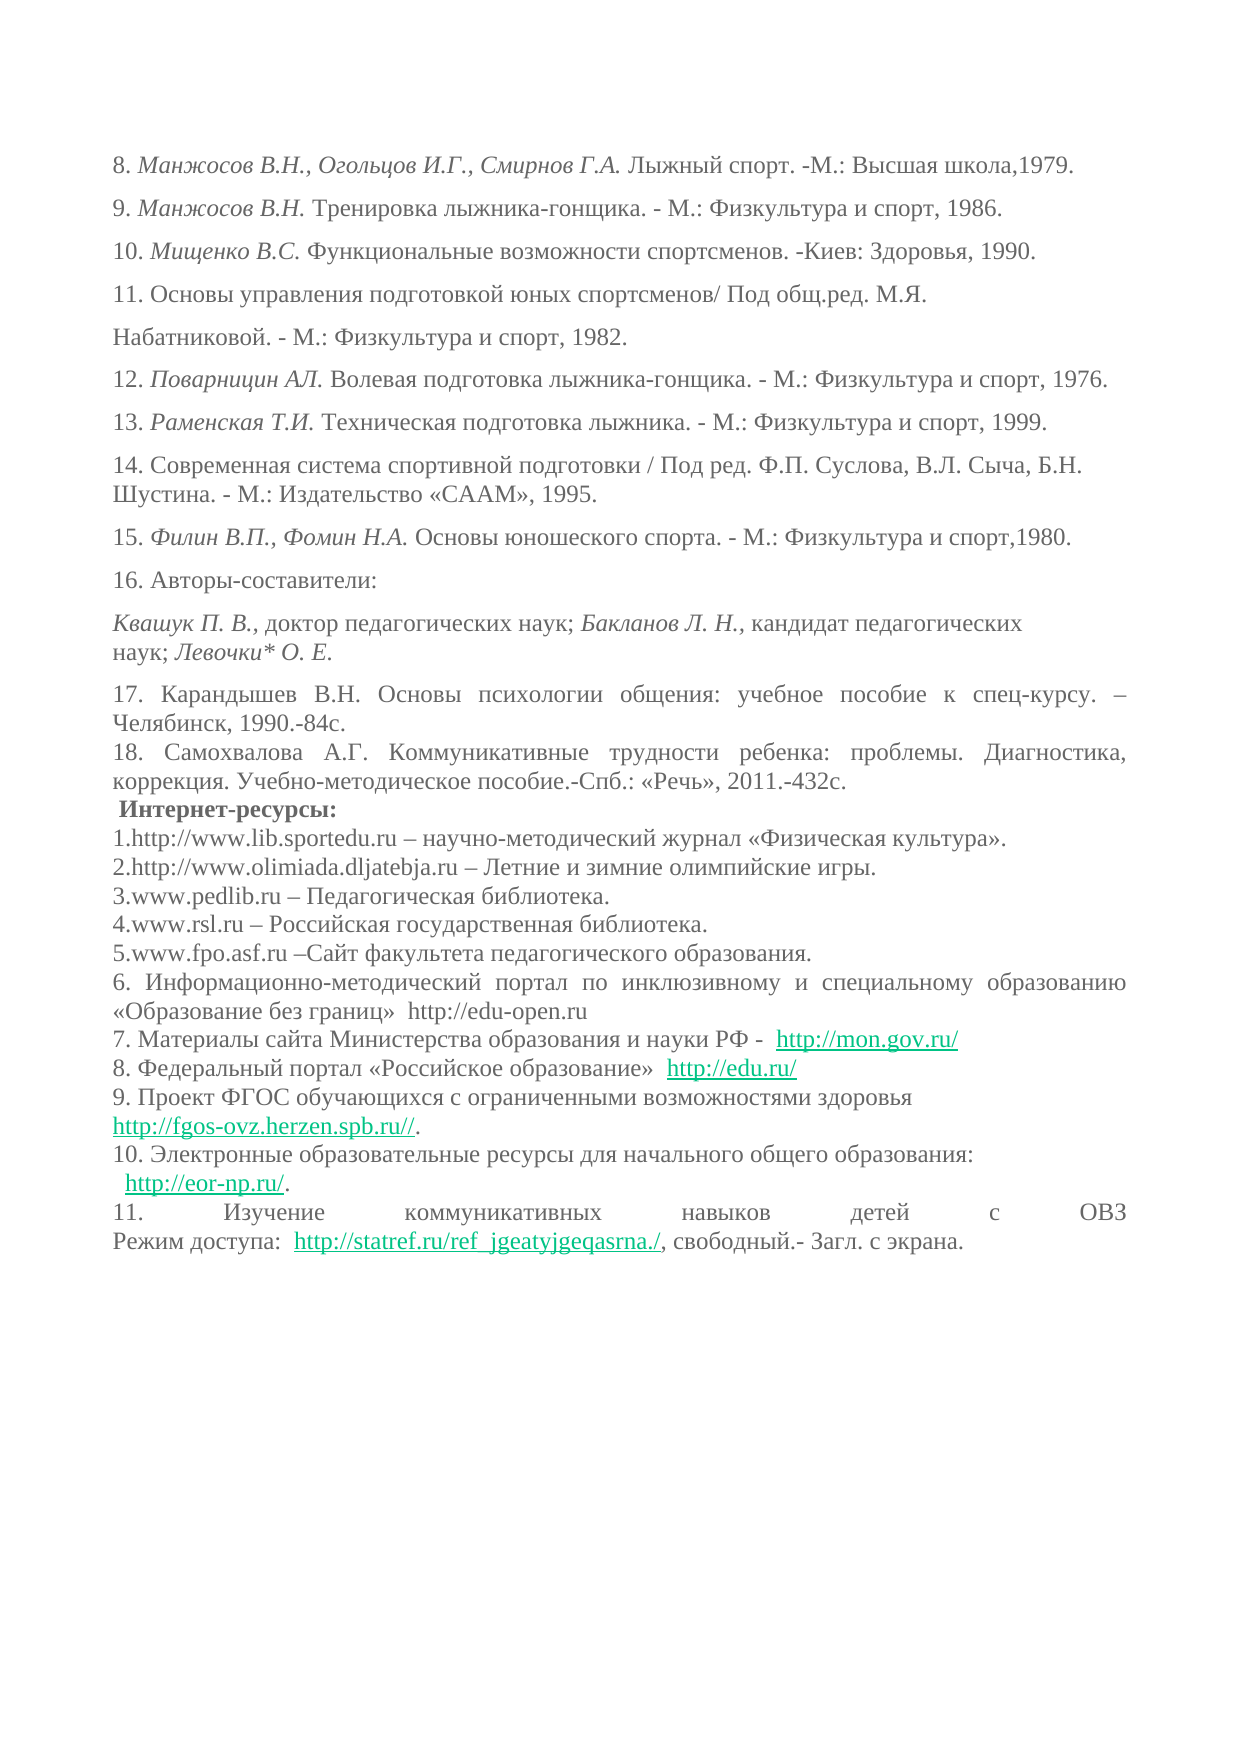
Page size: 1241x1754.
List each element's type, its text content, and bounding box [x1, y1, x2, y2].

text 10. Электронные образовательные ресурсы для начального общего образования: [112, 1139, 1128, 1168]
text 10. Мищенко В.С. Функциональные возможности спортсменов. -Киев: Здоровья, 1990. [112, 236, 1128, 264]
text http://fgos-ovz.herzen.spb.ru//. [112, 1111, 1128, 1139]
text 9. Проект ФГОС обучающихся с ограниченными возможностями здоровья [112, 1082, 1128, 1111]
text 15. Филин В.П., Фомин Н.А. Основы юношеского спорта. - М.: Физкультура и спорт,1980. [112, 522, 1128, 551]
text 12. Поварницин АЛ. Волевая подготовка лыжника-гонщика. - М.: Физкультура и спорт, 1976. [112, 364, 1128, 393]
text 17. Карандышев В.Н. Основы психологии общения: учебное пособие к спец-курсу. –Челябинск, 1990.-84с. [112, 679, 1128, 737]
text 13. Раменская Т.И. Техническая подготовка лыжника. - М.: Физкультура и спорт, 1999. [112, 407, 1128, 436]
text 7. Материалы сайта Министерства образования и науки РФ - http://mon.gov.ru/ [112, 1024, 1128, 1053]
text 11. Основы управления подготовкой юных спортсменов/ Под общ.ред. М.Я. [112, 279, 1128, 307]
text 18. Самохвалова А.Г. Коммуникативные трудности ребенка: проблемы. Диагностика, коррекция. Учебно-методическое пособие.-Спб.: «Речь», 2011.-432с. [112, 737, 1128, 794]
text Набатниковой. - М.: Физкультура и спорт, 1982. [112, 322, 1128, 350]
text 9. Манжосов В.Н. Тренировка лыжника-гонщика. - М.: Физкультура и спорт, 1986. [112, 193, 1128, 222]
text 4.www.rsl.ru – Российская государственная библиотека. [112, 909, 1128, 938]
text Квашук П. В., доктор педагогических наук; Бакланов Л. Н., кандидат педагогических наук; Левочки* О. Е. [112, 608, 1128, 665]
text 8. Федеральный портал «Российское образование» http://edu.ru/ [112, 1053, 1128, 1082]
text 16. Авторы-составители: [112, 565, 1128, 594]
text 14. Современная система спортивной подготовки / Под ред. Ф.П. Суслова, В.Л. Сыча, Б.Н. Шустина. - М.: Издательство «СААМ», 1995. [112, 450, 1128, 508]
text 5.www.fpo.asf.ru –Сайт факультета педагогического образования. [112, 938, 1128, 967]
text 3.www.pedlib.ru – Педагогическая библиотека. [112, 881, 1128, 909]
text 6. Информационно-методический портал по инклюзивному и специальному образованию «Образование без границ» http://edu-open.ru [112, 967, 1128, 1024]
text http://eor-np.ru/. [112, 1168, 1128, 1197]
text 1.http://www.lib.sportedu.ru – научно-методический журнал «Физическая культура». [112, 823, 1128, 852]
text 8. Манжосов В.Н., Огольцов И.Г., Смирнов Г.А. Лыжный спорт. -М.: Высшая школа,1979. [112, 150, 1128, 179]
text 2.http://www.olimiada.dljatebja.ru – Летние и зимние олимпийские игры. [112, 852, 1128, 881]
text Интернет-ресурсы: [112, 794, 1128, 823]
text 11. Изучение коммуникативных навыков детей с ОВЗ Режим доступа: http://statref.ru/ref_jgeatyjgeqasrna./, свободный.- Загл. с экрана. [112, 1197, 1128, 1254]
